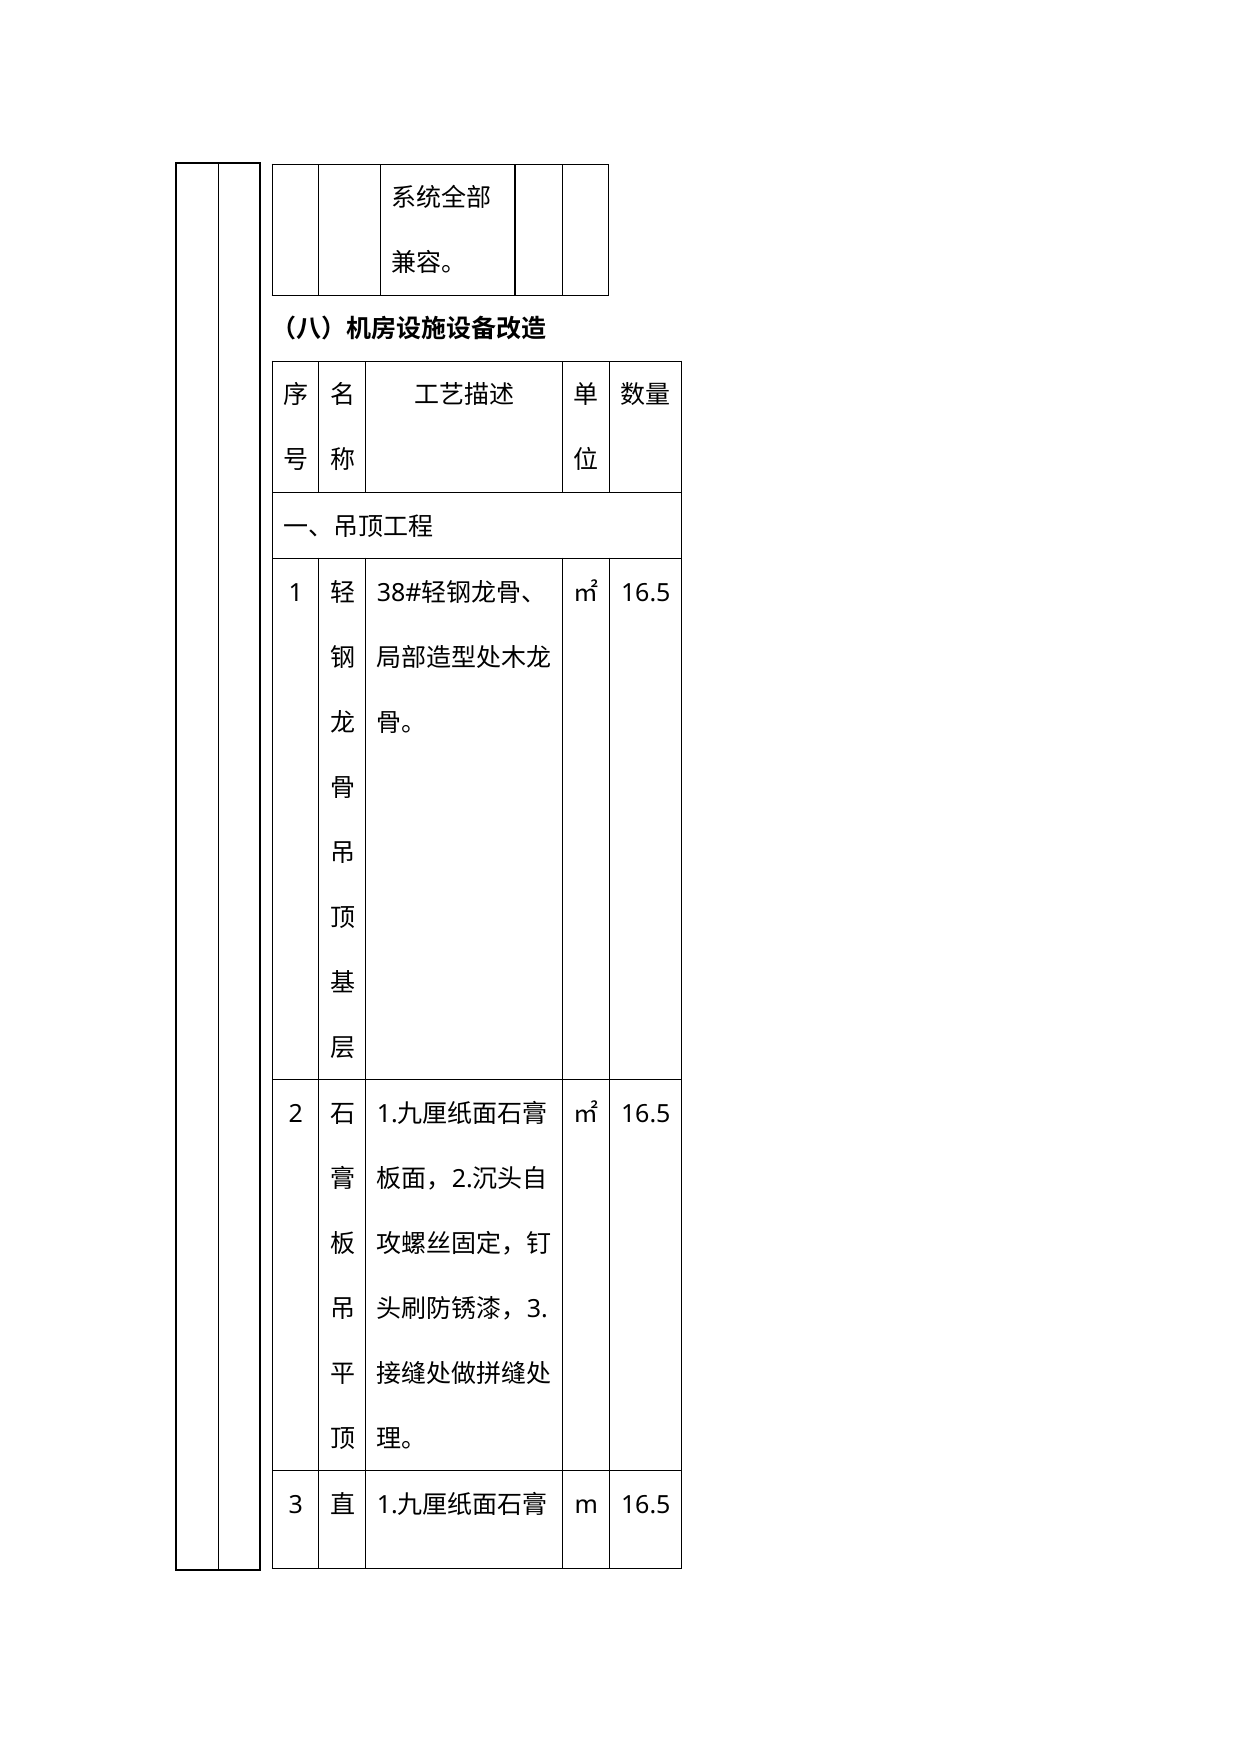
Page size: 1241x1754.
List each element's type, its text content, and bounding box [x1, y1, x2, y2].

table_cell [219, 164, 259, 1569]
table_cell 1 [177, 164, 218, 1569]
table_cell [261, 162, 1064, 1569]
